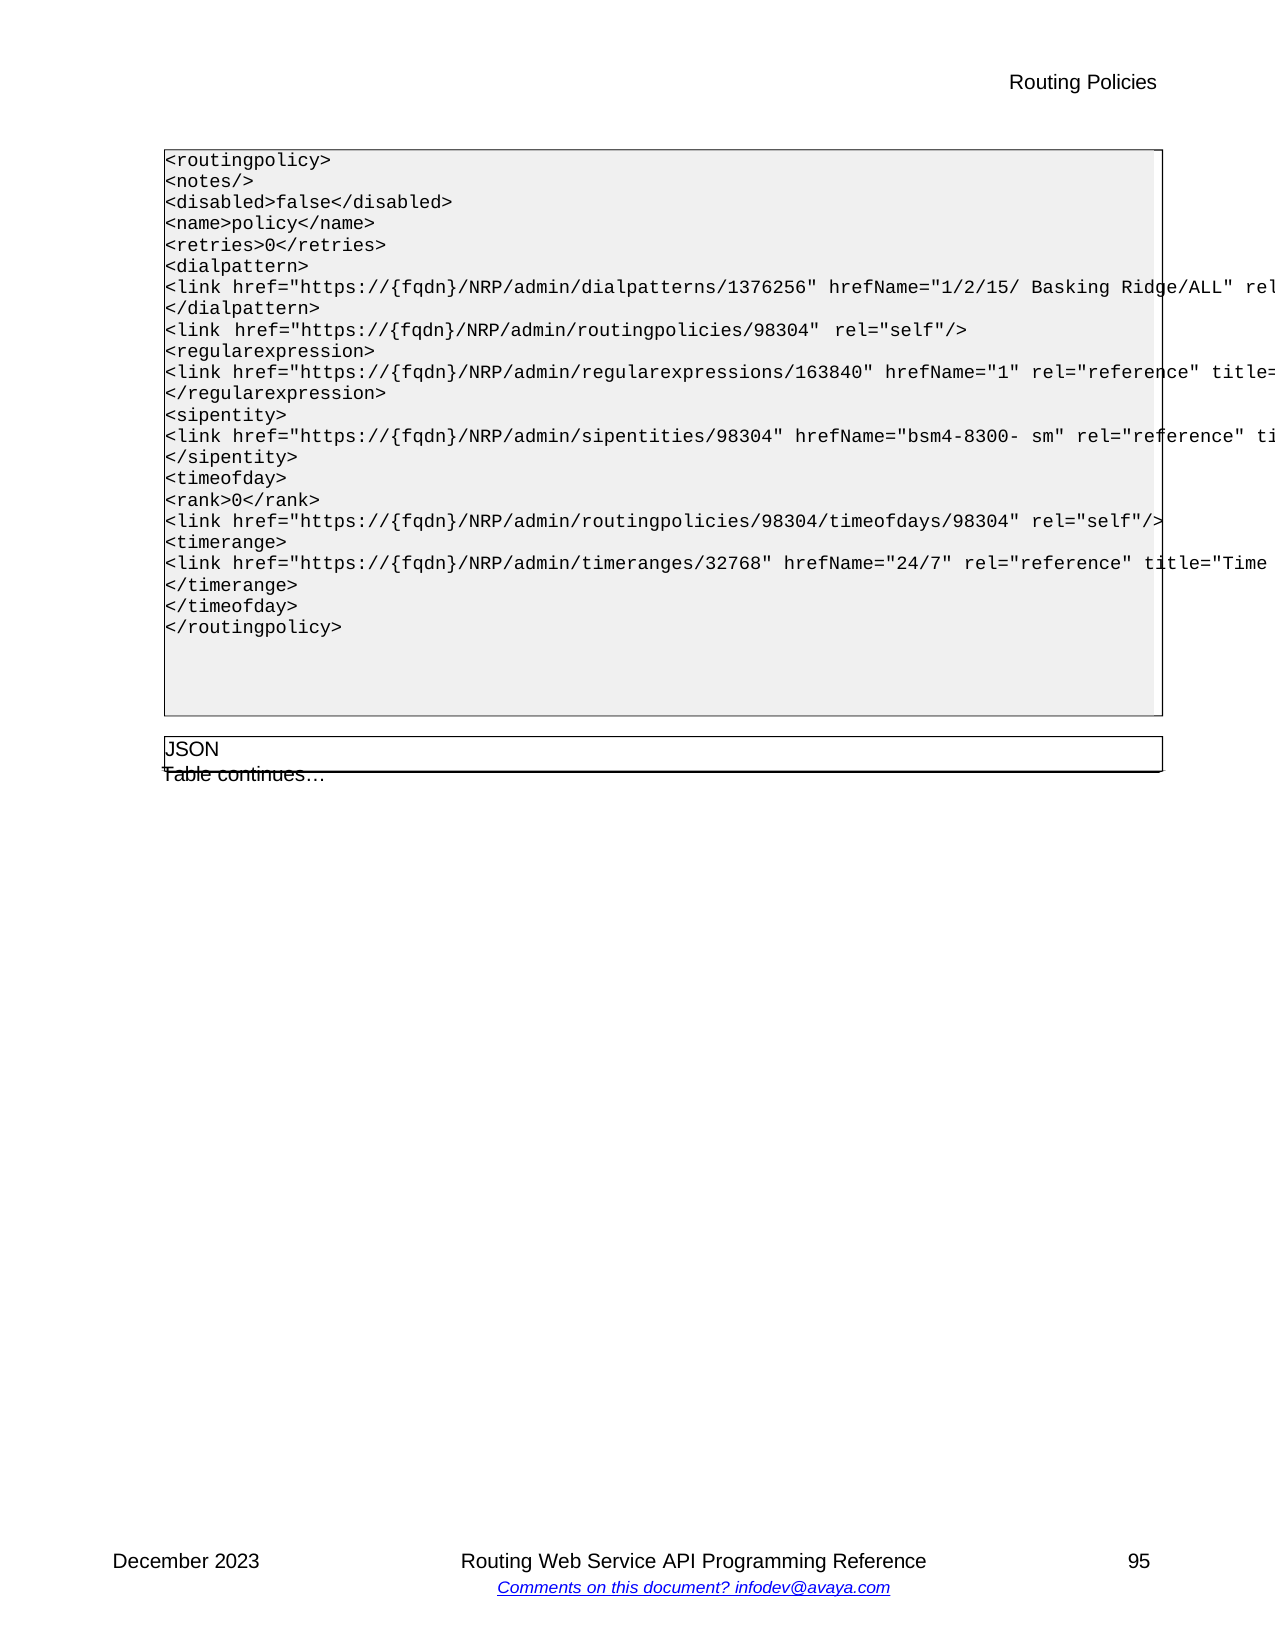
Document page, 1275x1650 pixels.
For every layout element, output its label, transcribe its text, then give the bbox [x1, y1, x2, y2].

subtitle Routing Policies [96, 70, 1157, 94]
